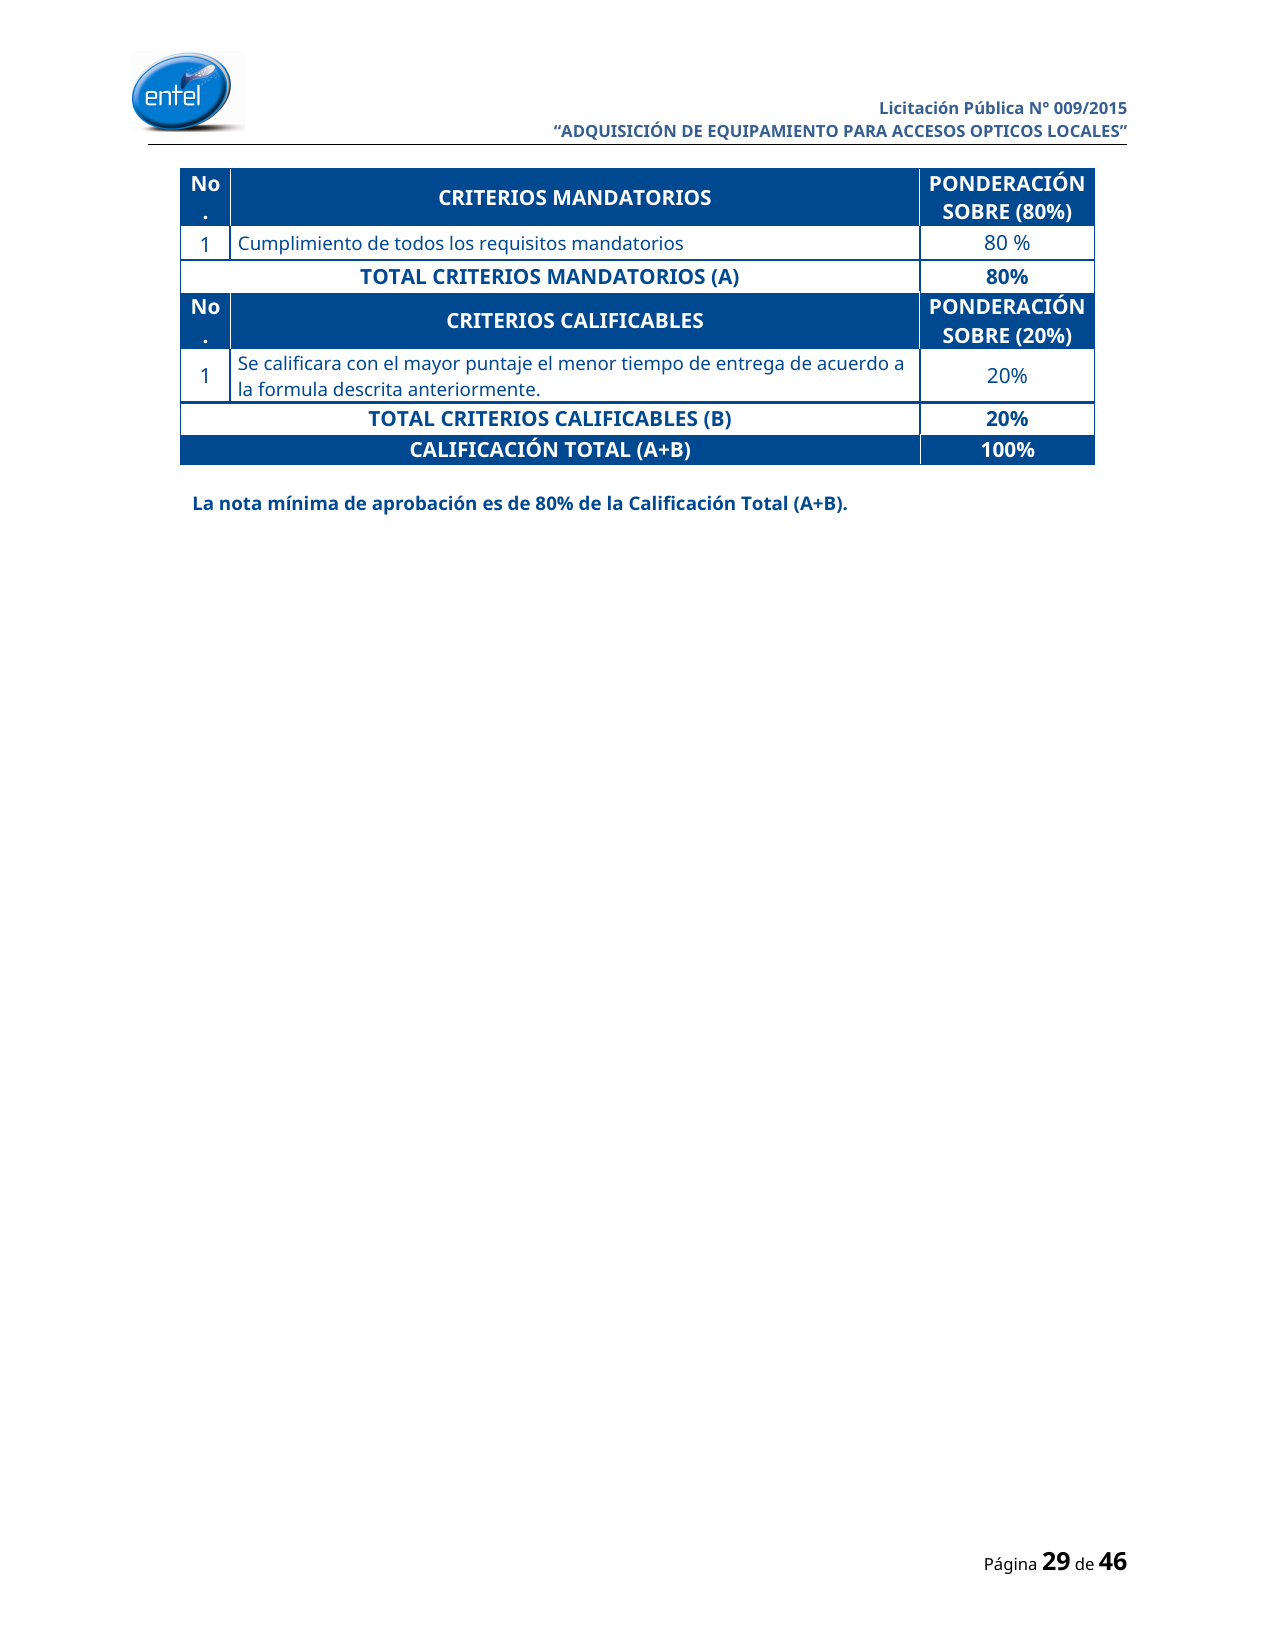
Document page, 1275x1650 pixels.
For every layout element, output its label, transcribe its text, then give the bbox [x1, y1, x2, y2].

table_cell 20% [921, 404, 1094, 434]
table_header PONDERACIÓN SOBRE (80%) [920, 169, 1094, 226]
table_cell 80% [921, 261, 1094, 291]
table_cell 100% [921, 435, 1094, 464]
table_header CRITERIOS MANDATORIOS [231, 169, 919, 226]
table_cell 1 [181, 350, 229, 401]
table_cell PONDERACIÓN SOBRE (20%) [920, 293, 1094, 349]
table_cell CRITERIOS CALIFICABLES [231, 293, 919, 349]
table_cell Se calificara con el mayor puntaje el menor tiempo de entrega de acuerdo a la formula descrita anteriormente. [231, 350, 919, 401]
table_cell 20% [921, 350, 1094, 401]
table_cell Cumplimiento de todos los requisitos mandatorios [231, 227, 919, 258]
table_cell 1 [181, 227, 229, 258]
table_cell 80 % [921, 227, 1094, 258]
table_header No. [181, 169, 230, 226]
table_cell TOTAL CRITERIOS MANDATORIOS (A) [181, 261, 919, 291]
picture [131, 51, 246, 132]
table_cell TOTAL CRITERIOS CALIFICABLES (B) [181, 404, 919, 434]
text La nota mínima de aprobación es de 80% de la Calificación Total (A+B). [148, 490, 1127, 516]
table_cell No. [181, 293, 230, 349]
table_cell CALIFICACIÓN TOTAL (A+B) [181, 435, 920, 464]
